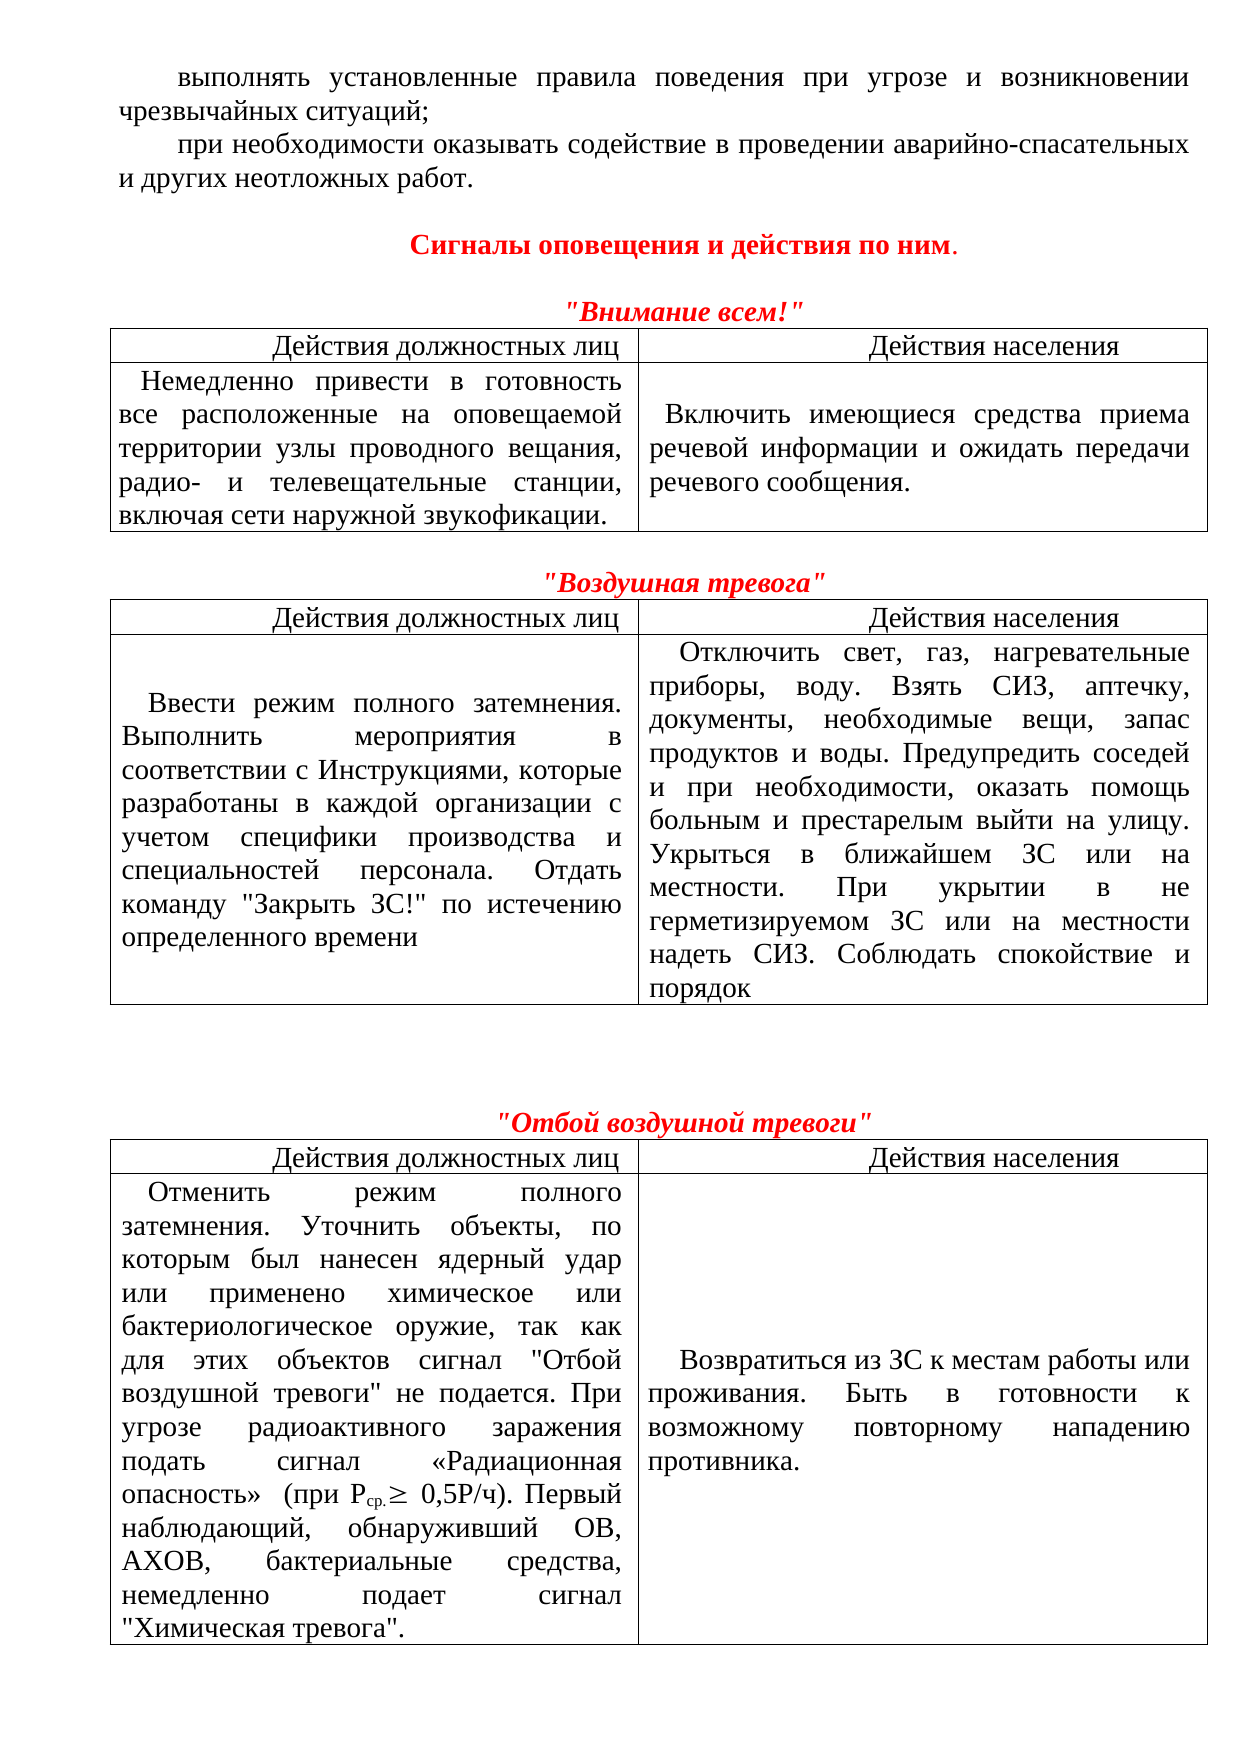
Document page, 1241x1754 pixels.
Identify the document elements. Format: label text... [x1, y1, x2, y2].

table_header Действия должностных лиц [111, 329, 638, 362]
text "Отбой воздушной тревоги" [118, 1105, 1190, 1139]
table_cell Немедленно привести в готовность все расположенные на оповещаемой территории узлы проводного вещания, радио- и телевещательные станции, включая сети наружной звукофикации. [111, 363, 638, 531]
table_cell Отключить свет, газ, нагревательные приборы, воду. Взять СИЗ, аптечку, документы, необходимые вещи, запас продуктов и воды. Предупредить соседей и при необходимости, оказать помощь больным и престарелым выйти на улицу. Укрыться в ближайшем ЗС или на местности. При укрытии в не герметизируемом ЗС или на местности надеть СИЗ. Соблюдать спокойствие и порядок [639, 635, 1207, 1003]
text выполнять установленные правила поведения при угрозе и возникновении чрезвычайных ситуаций; [118, 59, 1190, 126]
table_cell Возвратиться из ЗС к местам работы или проживания. Быть в готовности к возможному повторному нападению противника. [639, 1174, 1207, 1644]
table_header Действия населения [639, 329, 1207, 362]
table_header Действия населения [639, 600, 1207, 633]
table_cell Ввести режим полного затемнения. Выполнить мероприятия в соответствии с Инструкциями, которые разработаны в каждой организации с учетом специфики производства и специальностей персонала. Отдать команду "Закрыть ЗС!" по истечению определенного времени [111, 635, 638, 1003]
table_header Действия населения [639, 1140, 1207, 1173]
text при необходимости оказывать содействие в проведении аварийно-спасательных и других неотложных работ. [118, 126, 1190, 193]
table_cell Отменить режим полного затемнения. Уточнить объекты, по которым был нанесен ядерный удар или применено химическое или бактериологическое оружие, так как для этих объектов сигнал "Отбой воздушной тревоги" не подается. При угрозе радиоактивного заражения подать сигнал «Радиационная опасность» (при Рср. 0,5Р/ч). Первый наблюдающий, обнаруживший ОВ, АХОВ, бактериальные средства, немедленно подает сигнал "Химическая тревога". [111, 1174, 638, 1644]
text "Внимание всем!" [118, 294, 1190, 327]
table_cell Включить имеющиеся средства приема речевой информации и ожидать передачи речевого сообщения. [639, 363, 1207, 531]
table_header Действия должностных лиц [111, 600, 638, 633]
text Сигналы оповещения и действия по ним. [118, 227, 1190, 260]
text "Воздушная тревога" [118, 565, 1190, 599]
table_header Действия должностных лиц [111, 1140, 638, 1173]
